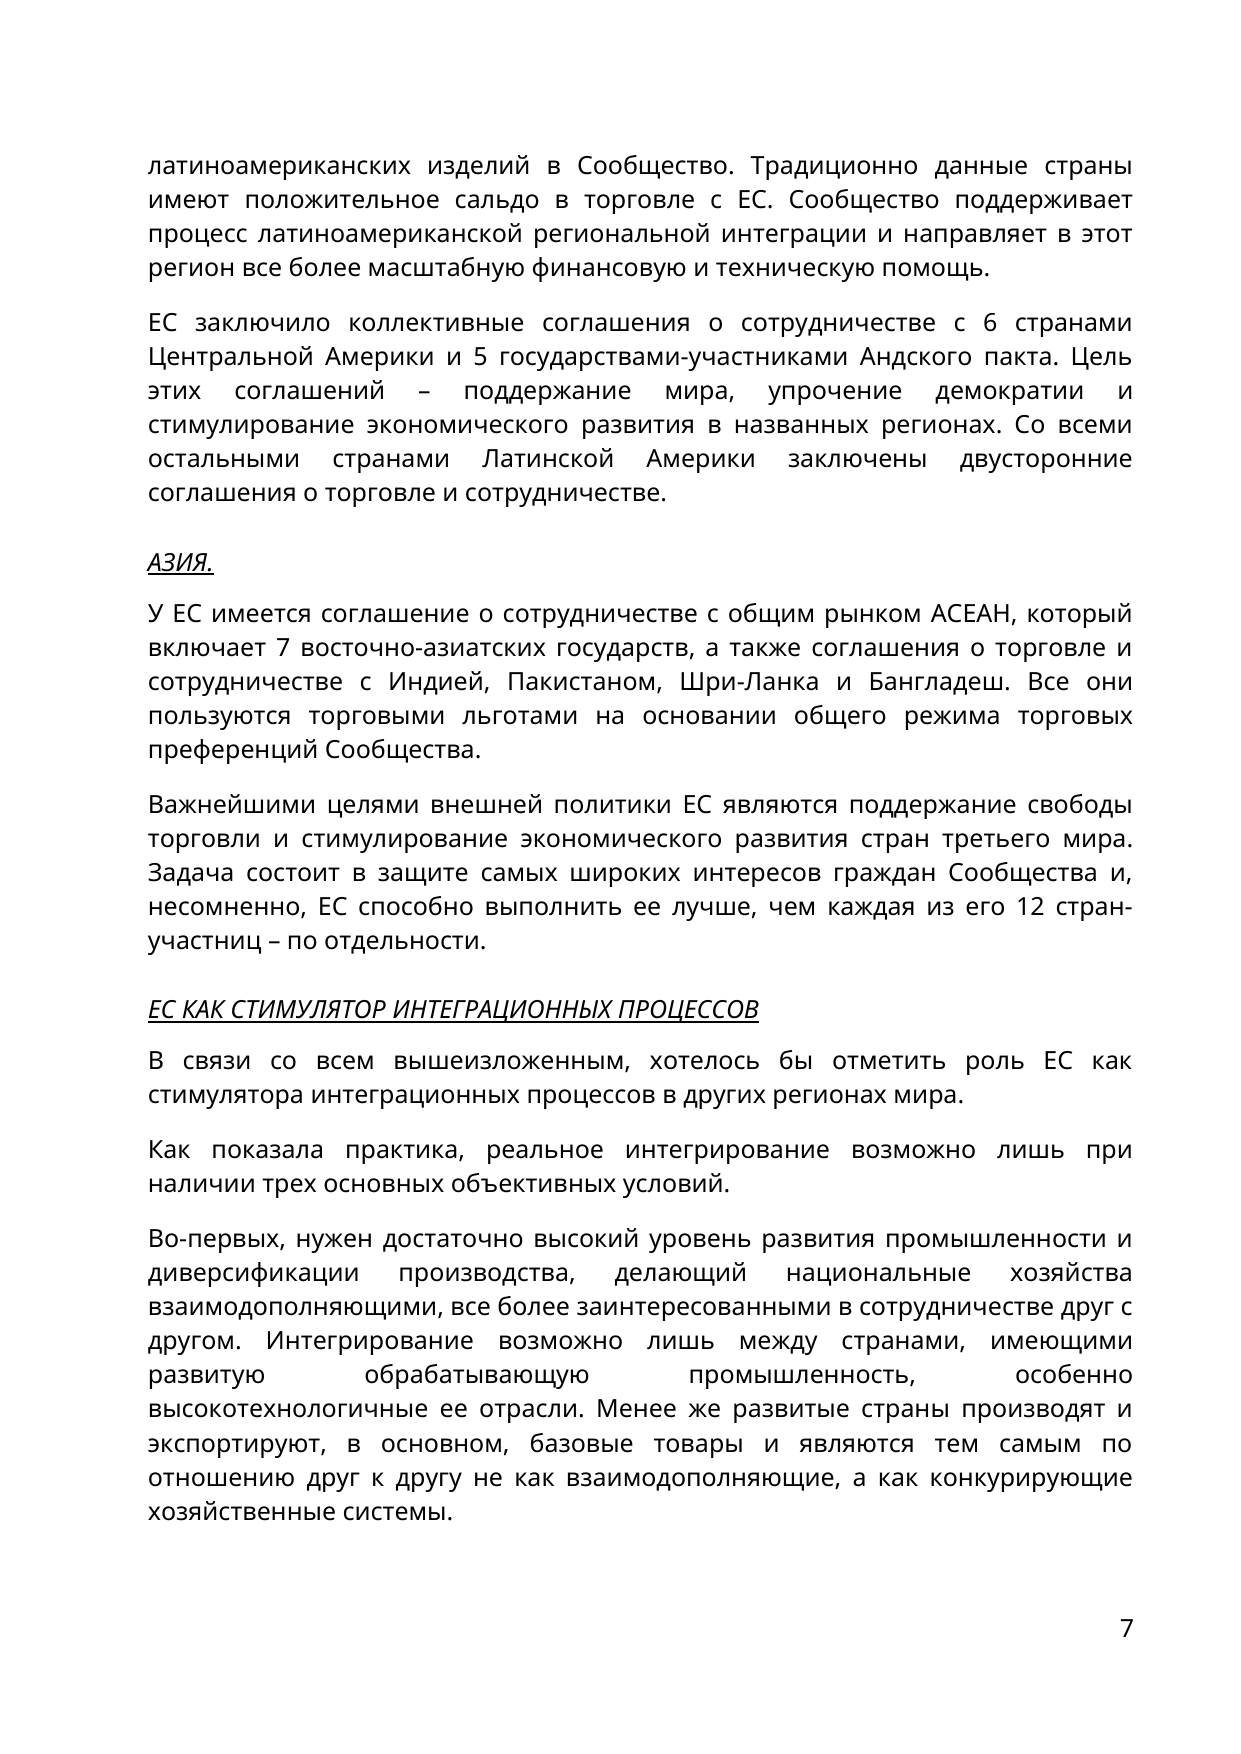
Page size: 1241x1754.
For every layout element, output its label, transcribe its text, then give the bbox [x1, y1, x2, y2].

text Как показала практика, реальное интегрирование возможно лишь при наличии трех основных объективных условий. [148, 1132, 1134, 1200]
subtitle ЕС КАК СТИМУЛЯТОР ИНТЕГРАЦИОННЫХ ПРОЦЕССОВ [148, 992, 1134, 1026]
text У ЕС имеется соглашение о сотрудничестве с общим рынком АСЕАН, который включает 7 восточно-азиатских государств, а также соглашения о торговле и сотрудничестве с Индией, Пакистаном, Шри-Ланка и Бангладеш. Все они пользуются торговыми льготами на основании общего режима торговых преференций Сообщества. [148, 595, 1134, 766]
text ЕС заключило коллективные соглашения о сотрудничестве с 6 странами Центральной Америки и 5 государствами-участниками Андского пакта. Цель этих соглашений – поддержание мира, упрочение демократии и стимулирование экономического развития в названных регионах. Со всеми остальными странами Латинской Америки заключены двусторонние соглашения о торговле и сотрудничестве. [148, 305, 1134, 509]
text Важнейшими целями внешней политики ЕС являются поддержание свободы торговли и стимулирование экономического развития стран третьего мира. Задача состоит в защите самых широких интересов граждан Сообщества и, несомненно, ЕС способно выполнить ее лучше, чем каждая из его 12 стран-участниц – по отдельности. [148, 786, 1134, 957]
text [148, 148, 1134, 284]
text Во-первых, нужен достаточно высокий уровень развития промышленности и диверсификации производства, делающий национальные хозяйства взаимодополняющими, все более заинтересованными в сотрудничестве друг с другом. Интегрирование возможно лишь между странами, имеющими развитую обрабатывающую промышленность, особенно высокотехнологичные ее отрасли. Менее же развитые страны производят и экспортируют, в основном, базовые товары и являются тем самым по отношению друг к другу не как взаимодополняющие, а как конкурирующие хозяйственные системы. [148, 1221, 1134, 1527]
text В связи со всем вышеизложенным, хотелось бы отметить роль ЕС как стимулятора интеграционных процессов в других регионах мира. [148, 1043, 1134, 1111]
subtitle АЗИЯ. [148, 544, 1134, 579]
